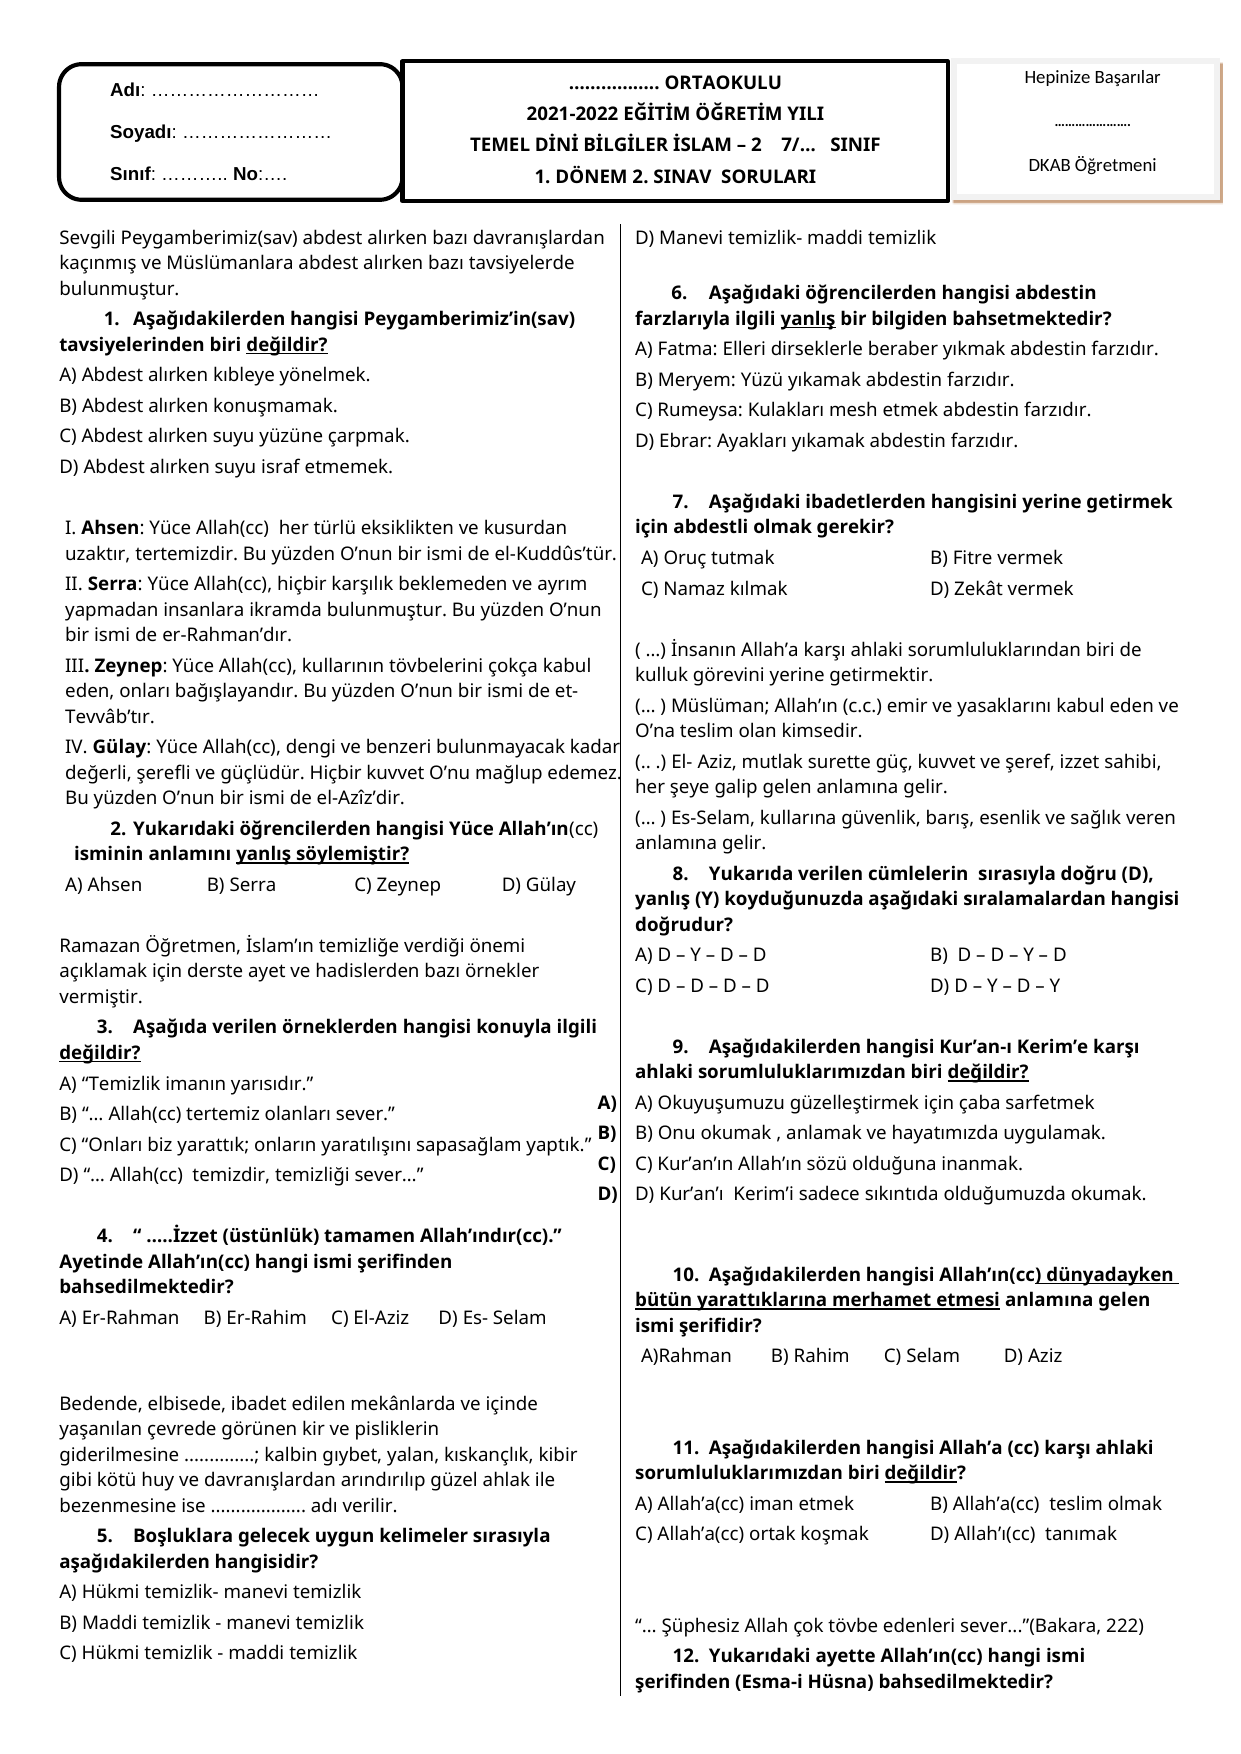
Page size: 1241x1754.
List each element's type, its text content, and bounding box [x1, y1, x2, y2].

text A) Hükmi temizlik- manevi temizlik [59, 1578, 605, 1604]
text (… ) Müslüman; Allah’ın (c.c.) emir ve yasaklarını kabul eden ve O’na teslim olan kimsedir. [635, 692, 1181, 743]
text A) Fatma: Elleri dirseklerle beraber yıkmak abdestin farzıdır. [635, 336, 1181, 361]
list Aşağıda verilen örneklerden hangisi konuyla ilgili değildir? [59, 1014, 605, 1065]
list Aşağıdakilerden hangisi Peygamberimiz’in(sav) tavsiyelerinden biri değildir? [59, 306, 605, 357]
text C) Namaz kılmak D) Zekât vermek [641, 575, 1199, 600]
list Boşluklara gelecek uygun kelimeler sırasıyla aşağıdakilerden hangisidir? [59, 1522, 605, 1573]
text A) D – Y – D – D B) D – D – Y – D [635, 942, 1181, 967]
text A) Er-Rahman B) Er-Rahim C) El-Aziz D) Es- Selam [59, 1304, 605, 1329]
text C) D – D – D – D D) D – Y – D – Y [635, 972, 1181, 998]
text D) Abdest alırken suyu israf etmemek. [59, 453, 605, 479]
text D) Ebrar: Ayakları yıkamak abdestin farzıdır. [635, 427, 1181, 453]
text B) Maddi temizlik - manevi temizlik [59, 1609, 605, 1634]
list Aşağıdakilerden hangisi Kur’an-ı Kerim’e karşı ahlaki sorumluluklarımızdan biri değildir? [635, 1033, 1181, 1084]
text B) Abdest alırken konuşmamak. [59, 392, 605, 418]
list A) Okuyuşumuzu güzelleştirmek için çaba sarfetmek [621, 1089, 1181, 1115]
text A) “Temizlik imanın yarısıdır.” [59, 1070, 605, 1095]
text A) Oruç tutmak B) Fitre vermek [641, 544, 1199, 570]
text A) Ahsen B) Serra C) Zeynep D) Gülay [65, 871, 620, 897]
text C) Rumeysa: Kulakları mesh etmek abdestin farzıdır. [635, 397, 1181, 422]
text “… Şüphesiz Allah çok tövbe edenleri sever...”(Bakara, 222) [635, 1612, 1181, 1638]
text IV. Gülay: Yüce Allah(cc), dengi ve benzeri bulunmayacak kadar değerli, şerefli ve güçlüdür. Hiçbir kuvvet O’nu mağlup edemez. Bu yüzden O’nun bir ismi de el-Azîz’dir. [65, 733, 620, 810]
text D) Manevi temizlik- maddi temizlik [635, 224, 1181, 250]
text C) Abdest alırken suyu yüzüne çarpmak. [59, 423, 605, 448]
text A) Allah’a(cc) iman etmek B) Allah’a(cc) teslim olmak [635, 1490, 1181, 1516]
text C) Allah’a(cc) ortak koşmak D) Allah’ı(cc) tanımak [635, 1521, 1181, 1546]
text Aşağıdakilerden hangisi Allah’ın(cc) dünyadayken bütün yarattıklarına merhamet etmesi anlamına gelen ismi şerifidir? [635, 1261, 1181, 1338]
text Bedende, elbisede, ibadet edilen mekânlarda ve içinde yaşanılan çevrede görünen kir ve pisliklerin giderilmesine ..............; kalbin gıybet, yalan, kıskançlık, kibir gibi kötü huy ve davranışlardan arındırılıp güzel ahlak ile bezenmesine ise ................... adı verilir. [59, 1390, 605, 1517]
text ( …) İnsanın Allah’a karşı ahlaki sorumluluklarından biri de kulluk görevini yerine getirmektir. [635, 636, 1181, 687]
text Aşağıdakilerden hangisi Allah’a (cc) karşı ahlaki sorumluluklarımızdan biri değildir? [635, 1434, 1181, 1485]
text Yukarıdaki ayette Allah’ın(cc) hangi ismi şerifinden (Esma-i Hüsna) bahsedilmektedir? [635, 1643, 1181, 1694]
text (.. .) El- Aziz, mutlak surette güç, kuvvet ve şeref, izzet sahibi, her şeye galip gelen anlamına gelir. [635, 748, 1181, 799]
text A) Abdest alırken kıbleye yönelmek. [59, 362, 605, 387]
text “ …..İzzet (üstünlük) tamamen Allah’ındır(cc).” Ayetinde Allah’ın(cc) hangi ismi şerifinden bahsedilmektedir? [59, 1222, 605, 1299]
list Yukarıdaki öğrencilerden hangisi Yüce Allah’ın(cc) isminin anlamını yanlış söylemiştir? [74, 815, 620, 866]
text A)Rahman B) Rahim C) Selam D) Aziz [641, 1343, 1199, 1368]
text D) “… Allah(cc) temizdir, temizliği sever…” [59, 1161, 605, 1187]
text B) Meryem: Yüzü yıkamak abdestin farzıdır. [635, 366, 1181, 392]
text (… ) Es-Selam, kullarına güvenlik, barış, esenlik ve sağlık veren anlamına gelir. [635, 804, 1181, 855]
list Aşağıdaki ibadetlerden hangisini yerine getirmek için abdestli olmak gerekir? [635, 488, 1199, 539]
text I. Ahsen: Yüce Allah(cc) her türlü eksiklikten ve kusurdan uzaktır, tertemizdir. Bu yüzden O’nun bir ismi de el-Kuddûs’tür. [65, 514, 620, 565]
text Ramazan Öğretmen, İslam’ın temizliğe verdiği önemi açıklamak için derste ayet ve hadislerden bazı örnekler vermiştir. [59, 932, 605, 1009]
text B) “… Allah(cc) tertemiz olanları sever.” [59, 1100, 605, 1126]
text C) “Onları biz yarattık; onların yaratılışını sapasağlam yaptık.” [59, 1131, 605, 1156]
text II. Serra: Yüce Allah(cc), hiçbir karşılık beklemeden ve ayrım yapmadan insanlara ikramda bulunmuştur. Bu yüzden O’nun bir ismi de er-Rahman’dır. [65, 570, 620, 647]
list C) Kur’an’ın Allah’ın sözü olduğuna inanmak. [621, 1150, 1181, 1176]
text III. Zeynep: Yüce Allah(cc), kullarının tövbelerini çokça kabul eden, onları bağışlayandır. Bu yüzden O’nun bir ismi de et-Tevvâb’tır. [65, 652, 620, 728]
text C) Hükmi temizlik - maddi temizlik [59, 1639, 605, 1665]
text Sevgili Peygamberimiz(sav) abdest alırken bazı davranışlardan kaçınmış ve Müslümanlara abdest alırken bazı tavsiyelerde bulunmuştur. [59, 224, 605, 301]
list Aşağıdaki öğrencilerden hangisi abdestin farzlarıyla ilgili yanlış bir bilgiden bahsetmektedir? [635, 279, 1181, 331]
text Yukarıda verilen cümlelerin sırasıyla doğru (D), yanlış (Y) koyduğunuzda aşağıdaki sıralamalardan hangisi doğrudur? [635, 860, 1181, 937]
list B) Onu okumak , anlamak ve hayatımızda uygulamak. [621, 1120, 1181, 1145]
list D) Kur’an’ı Kerim’i sadece sıkıntıda olduğumuzda okumak. [621, 1181, 1181, 1206]
